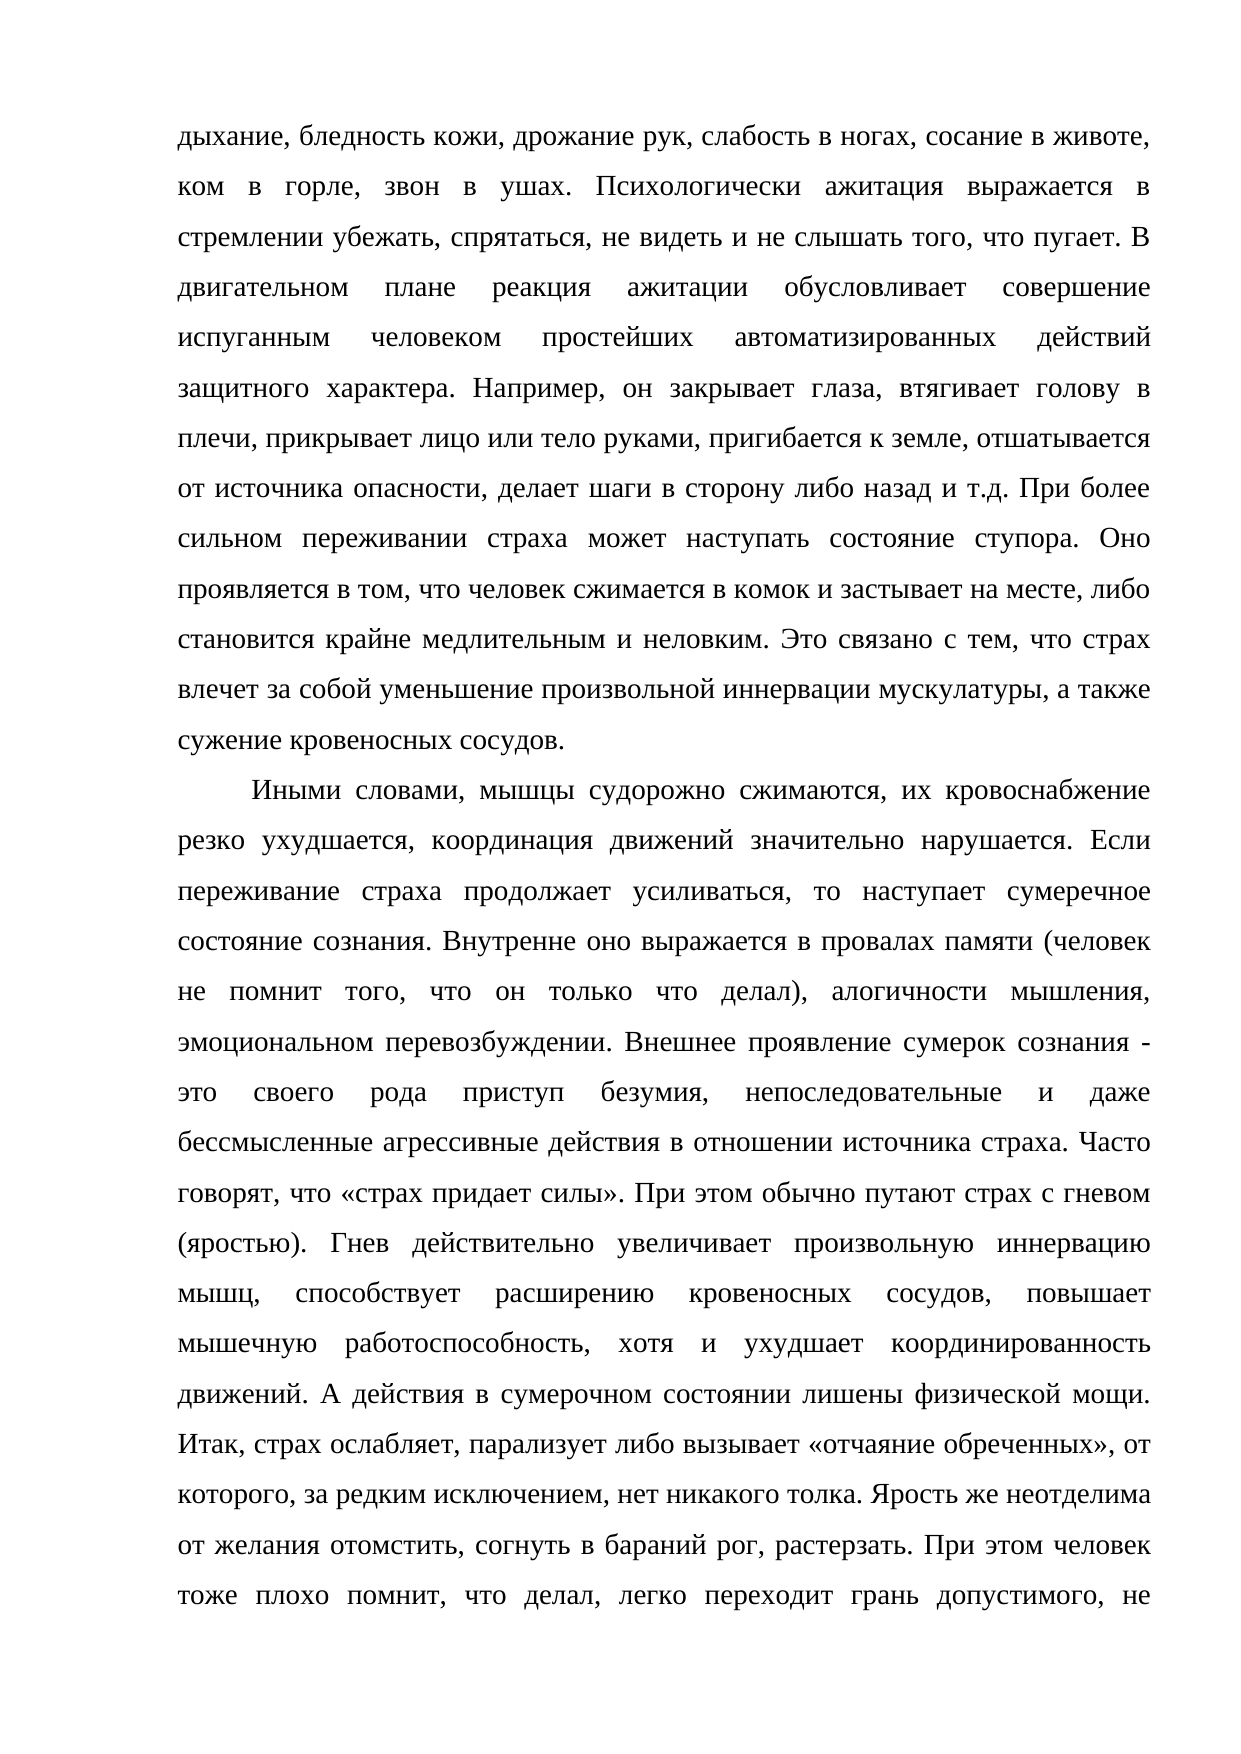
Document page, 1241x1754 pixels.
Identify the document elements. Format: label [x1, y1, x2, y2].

text [177, 772, 1152, 1611]
text [177, 118, 1152, 755]
